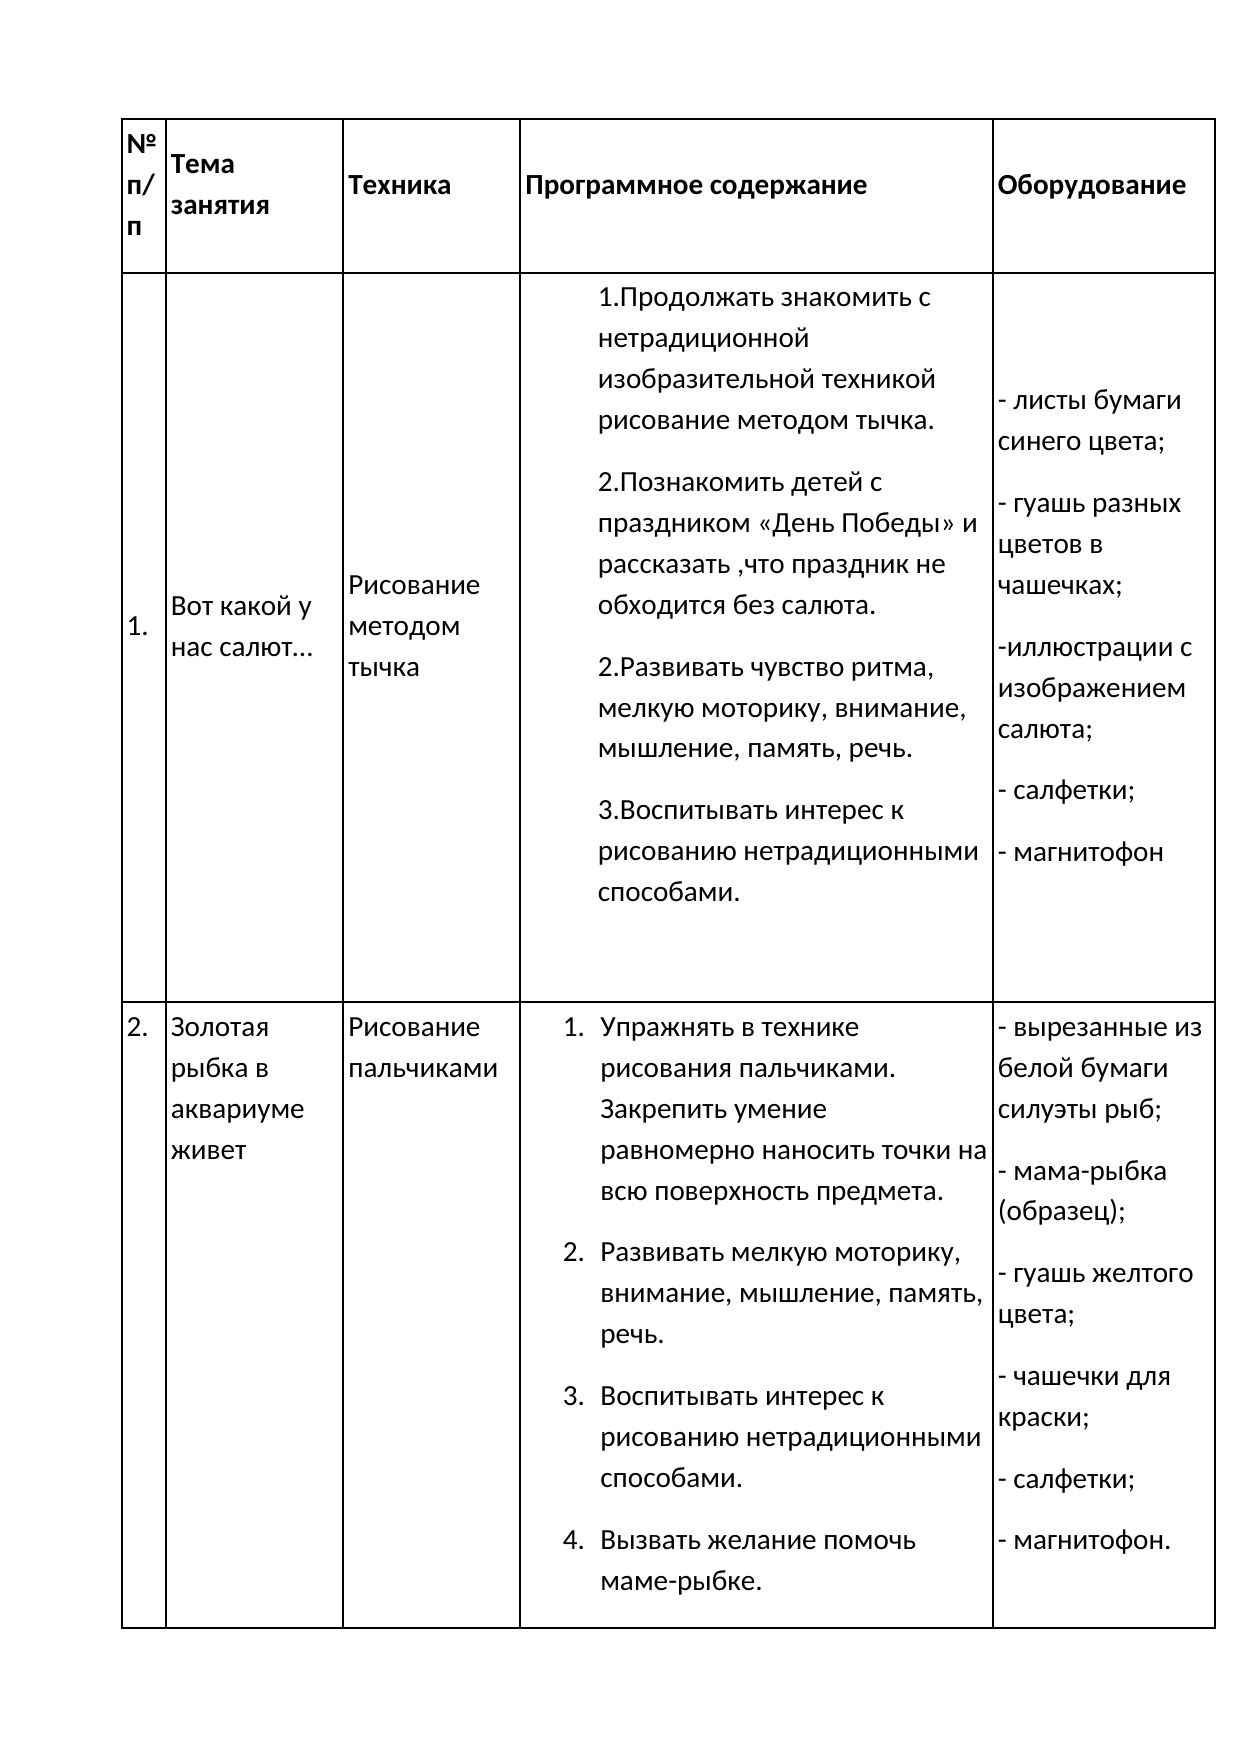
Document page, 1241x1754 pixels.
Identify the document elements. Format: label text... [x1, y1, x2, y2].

table_cell 1. [123, 274, 165, 1001]
table_header Тема занятия [167, 120, 342, 272]
table_cell Вот какой у нас салют… [167, 274, 342, 1001]
table_header № п/п [123, 120, 165, 272]
table_cell Рисование методом тычка [344, 274, 519, 1001]
table_cell 1.Продолжать знакомить с нетрадиционной изобразительной техникой рисование методом тычка. 2.Познакомить детей с праздником «День Победы» и рассказать ,что праздник не обходится без салюта. 2.Развивать чувство ритма, мелкую моторику, внимание, мышление, память, речь. 3.Воспитывать интерес к рисованию нетрадиционными способами. [521, 274, 992, 1001]
table_header Техника [344, 120, 519, 272]
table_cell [344, 1003, 519, 1627]
table_header Программное содержание [521, 120, 992, 272]
table_cell Упражнять в технике рисования пальчиками. Закрепить умение равномерно наносить точки на всю поверхность предмета. Развивать мелкую моторику, внимание, мышление, память, речь. Воспитывать интерес к рисованию нетрадиционными способами. Вызвать желание помочь маме-рыбке. [521, 1003, 992, 1627]
table_cell Золотая рыбка в аквариуме живет [167, 1003, 342, 1627]
table_header Оборудование [994, 120, 1214, 272]
table_cell - вырезанные из белой бумаги силуэты рыб; - мама-рыбка (образец); - гуашь желтого цвета; - чашечки для краски; - салфетки; - магнитофон. [994, 1003, 1214, 1627]
table_cell - листы бумаги синего цвета; - гуашь разных цветов в чашечках; -иллюстрации с изображением салюта; - салфетки; - магнитофон [994, 274, 1214, 1001]
table_cell 2. [123, 1003, 165, 1627]
